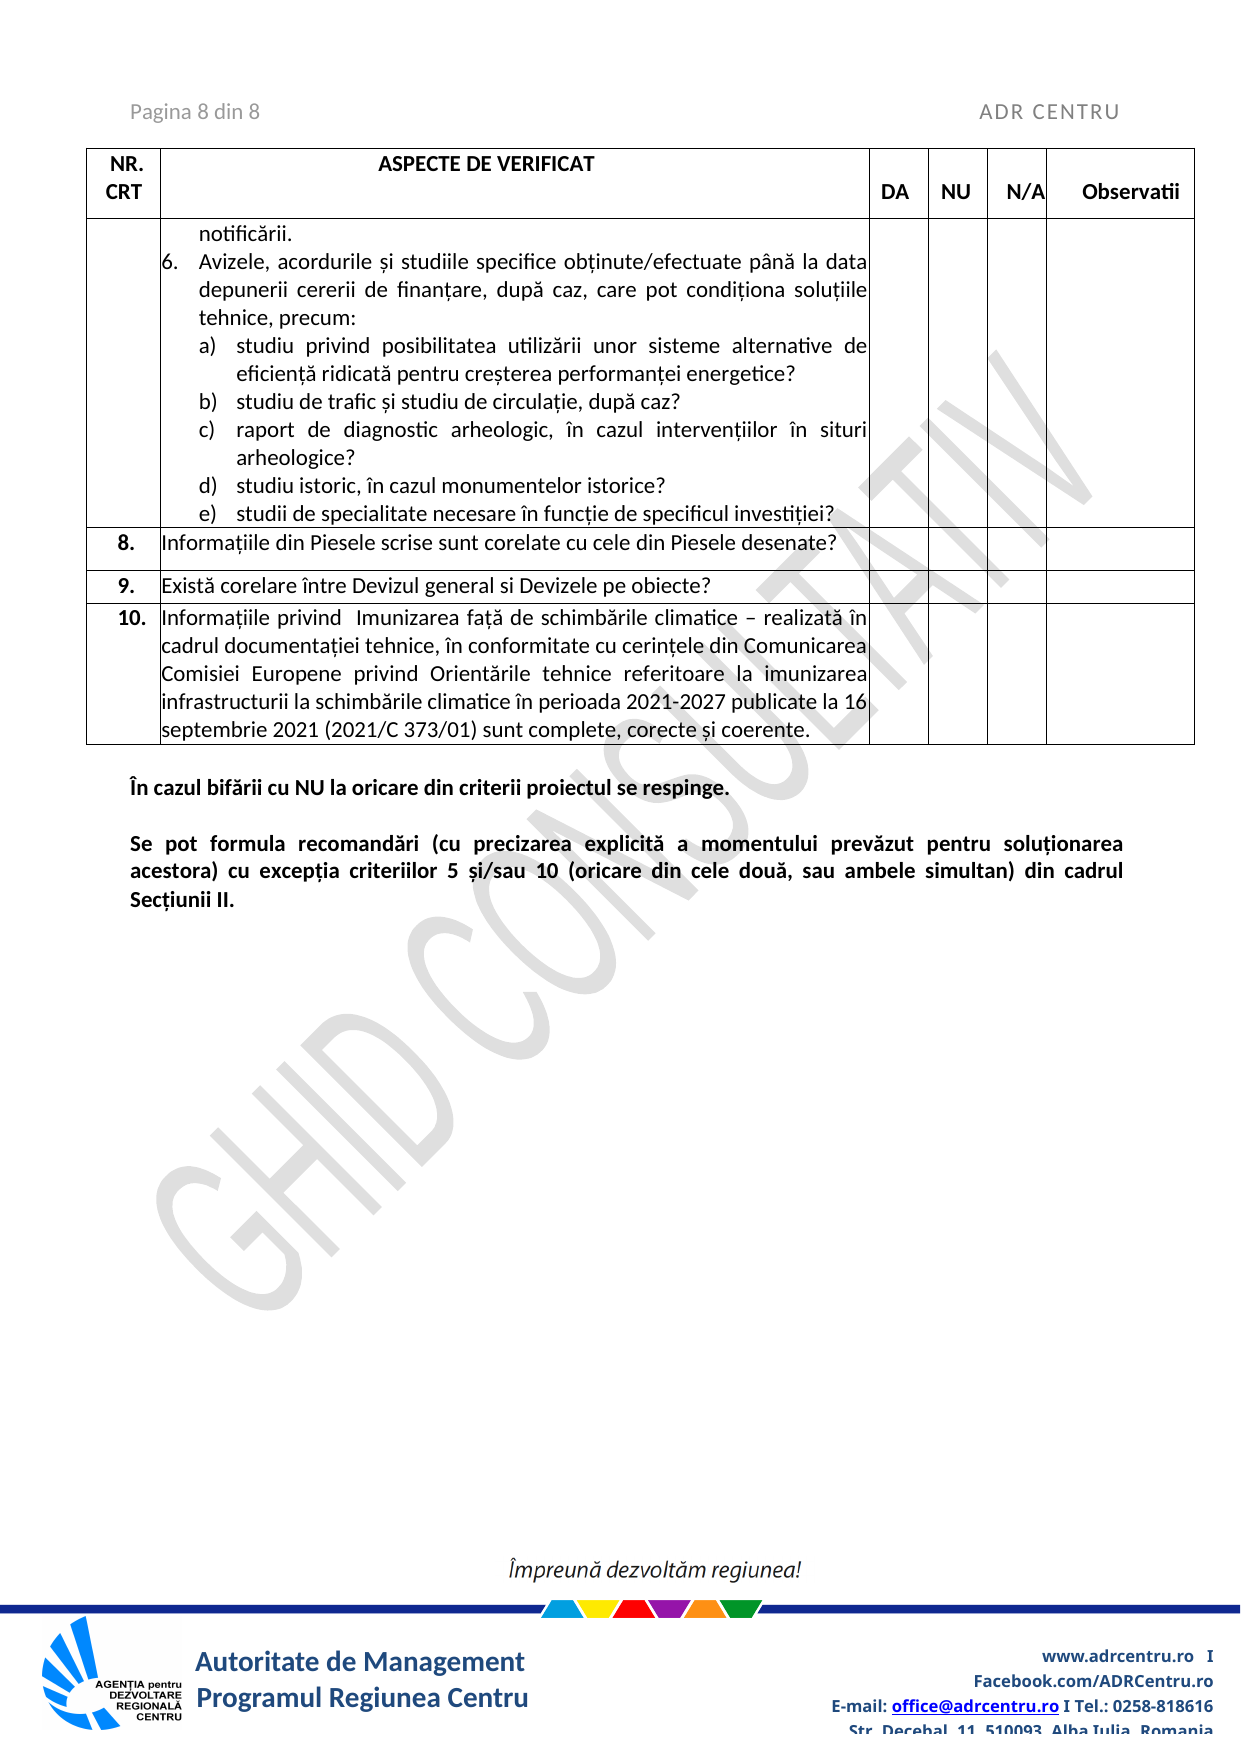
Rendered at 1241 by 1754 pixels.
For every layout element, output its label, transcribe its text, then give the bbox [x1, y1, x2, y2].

text Se pot formula recomandări (cu precizarea explicită a momentului prevăzut pentru soluționarea acestora) cu excepția criteriilor 5 și/sau 10 (oricare din cele două, sau ambele simultan) din cadrul Secțiunii II. [130, 829, 1125, 913]
text În cazul bifării cu NU la oricare din criterii proiectul se respinge. [130, 773, 1125, 801]
table_header NU [929, 149, 987, 218]
table_cell [929, 528, 987, 570]
table_cell [929, 219, 987, 527]
table_cell [1047, 571, 1194, 602]
table_header NR. CRT [87, 149, 160, 218]
picture [574, 1600, 1241, 1618]
table_cell [87, 604, 160, 743]
table_cell [988, 219, 1046, 527]
table_cell [870, 219, 928, 527]
table_header ASPECTE DE VERIFICAT [161, 149, 869, 218]
table_header Observatii [1047, 149, 1194, 218]
table_cell [87, 528, 160, 570]
picture [495, 1556, 814, 1583]
table_cell Există corelare între Devizul general si Devizele pe obiecte? [161, 571, 869, 602]
table_cell [929, 571, 987, 602]
table_cell [929, 604, 987, 743]
table_header N/A [988, 149, 1046, 218]
table_cell [1047, 604, 1194, 743]
table_cell [1047, 219, 1194, 527]
table_cell [870, 604, 928, 743]
table_cell Informațiile privind Imunizarea față de schimbările climatice – realizată în cadrul documentației tehnice, în conformitate cu cerințele din Comunicarea Comisiei Europene privind Orientările tehnice referitoare la imunizarea infrastructurii la schimbările climatice în perioada 2021-2027 publicate la 16 septembrie 2021 (2021/C 373/01) sunt complete, corecte și coerente. [161, 604, 869, 743]
table_cell [87, 571, 160, 602]
table_cell [870, 571, 928, 602]
table_cell [870, 528, 928, 570]
table_cell [1047, 528, 1194, 570]
table_cell Informațiile din Piesele scrise sunt corelate cu cele din Piesele desenate? [161, 528, 869, 570]
table_cell [988, 528, 1046, 570]
picture [0, 1600, 550, 1730]
table_cell [988, 571, 1046, 602]
table_cell [988, 604, 1046, 743]
table_cell [87, 219, 160, 527]
table_header DA [870, 149, 928, 218]
